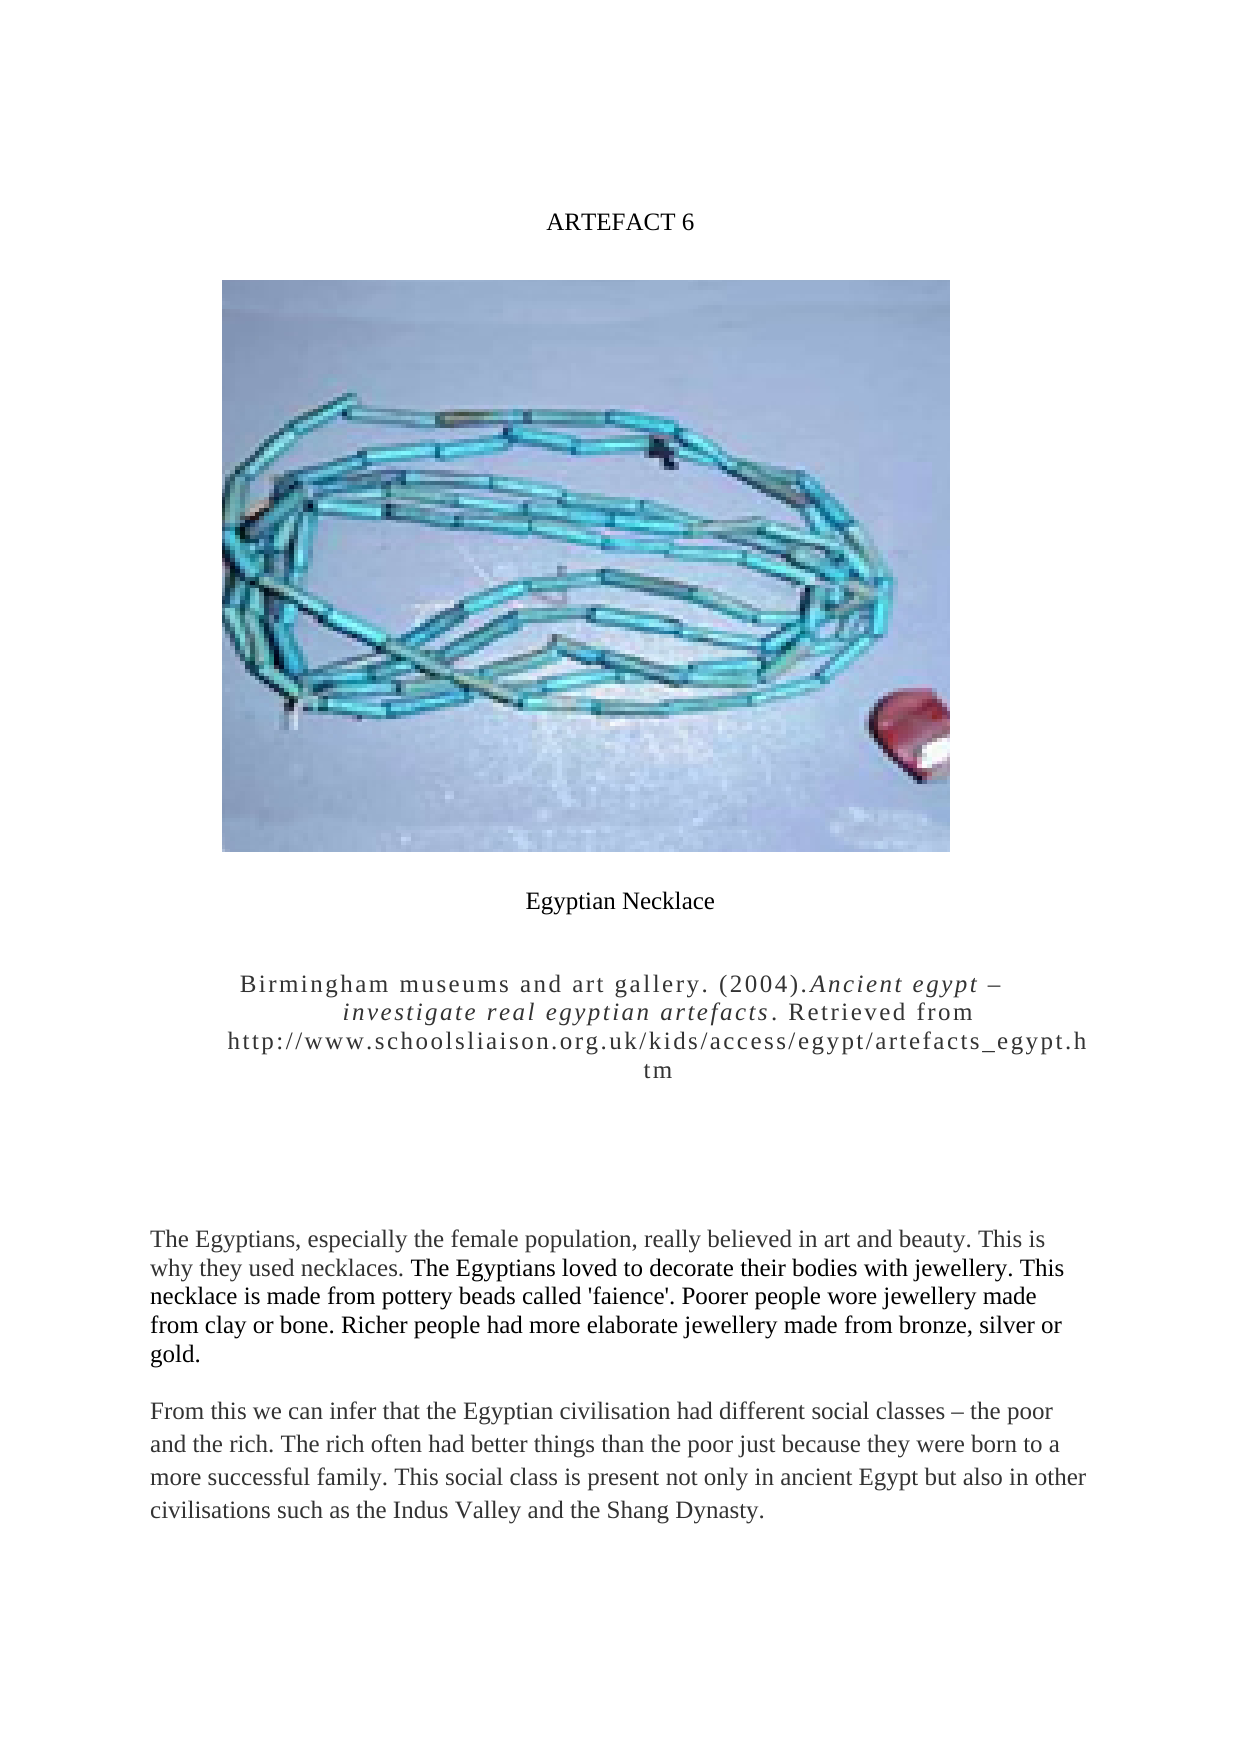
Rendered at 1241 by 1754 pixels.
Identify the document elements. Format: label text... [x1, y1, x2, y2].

text Birmingham museums and art gallery. (2004).Ancient egypt – [150, 969, 1090, 997]
text Egyptian Necklace [150, 886, 1090, 915]
text ARTEFACT 6 [150, 207, 1090, 236]
picture [221, 280, 947, 849]
text From this we can infer that the Egyptian civilisation had different social classes – the poor and the rich. The rich often had better things than the poor just because they were born to a more successful family. This social class is present not only in ancient Egypt but also in other civilisations such as the Indus Valley and the Shang Dynasty. [150, 1396, 1090, 1524]
text The Egyptians, especially the female population, really believed in art and beauty. This is why they used necklaces. The Egyptians loved to decorate their bodies with jewellery. This necklace is made from pottery beads called 'faience'. Poorer people wore jewellery made from clay or bone. Richer people had more elaborate jewellery made from bronze, silver or gold. [150, 1224, 1090, 1368]
text investigate real egyptian artefacts. Retrieved from http://www.schoolsliaison.org.uk/kids/access/egypt/artefacts_egypt.htm [225, 997, 1090, 1084]
